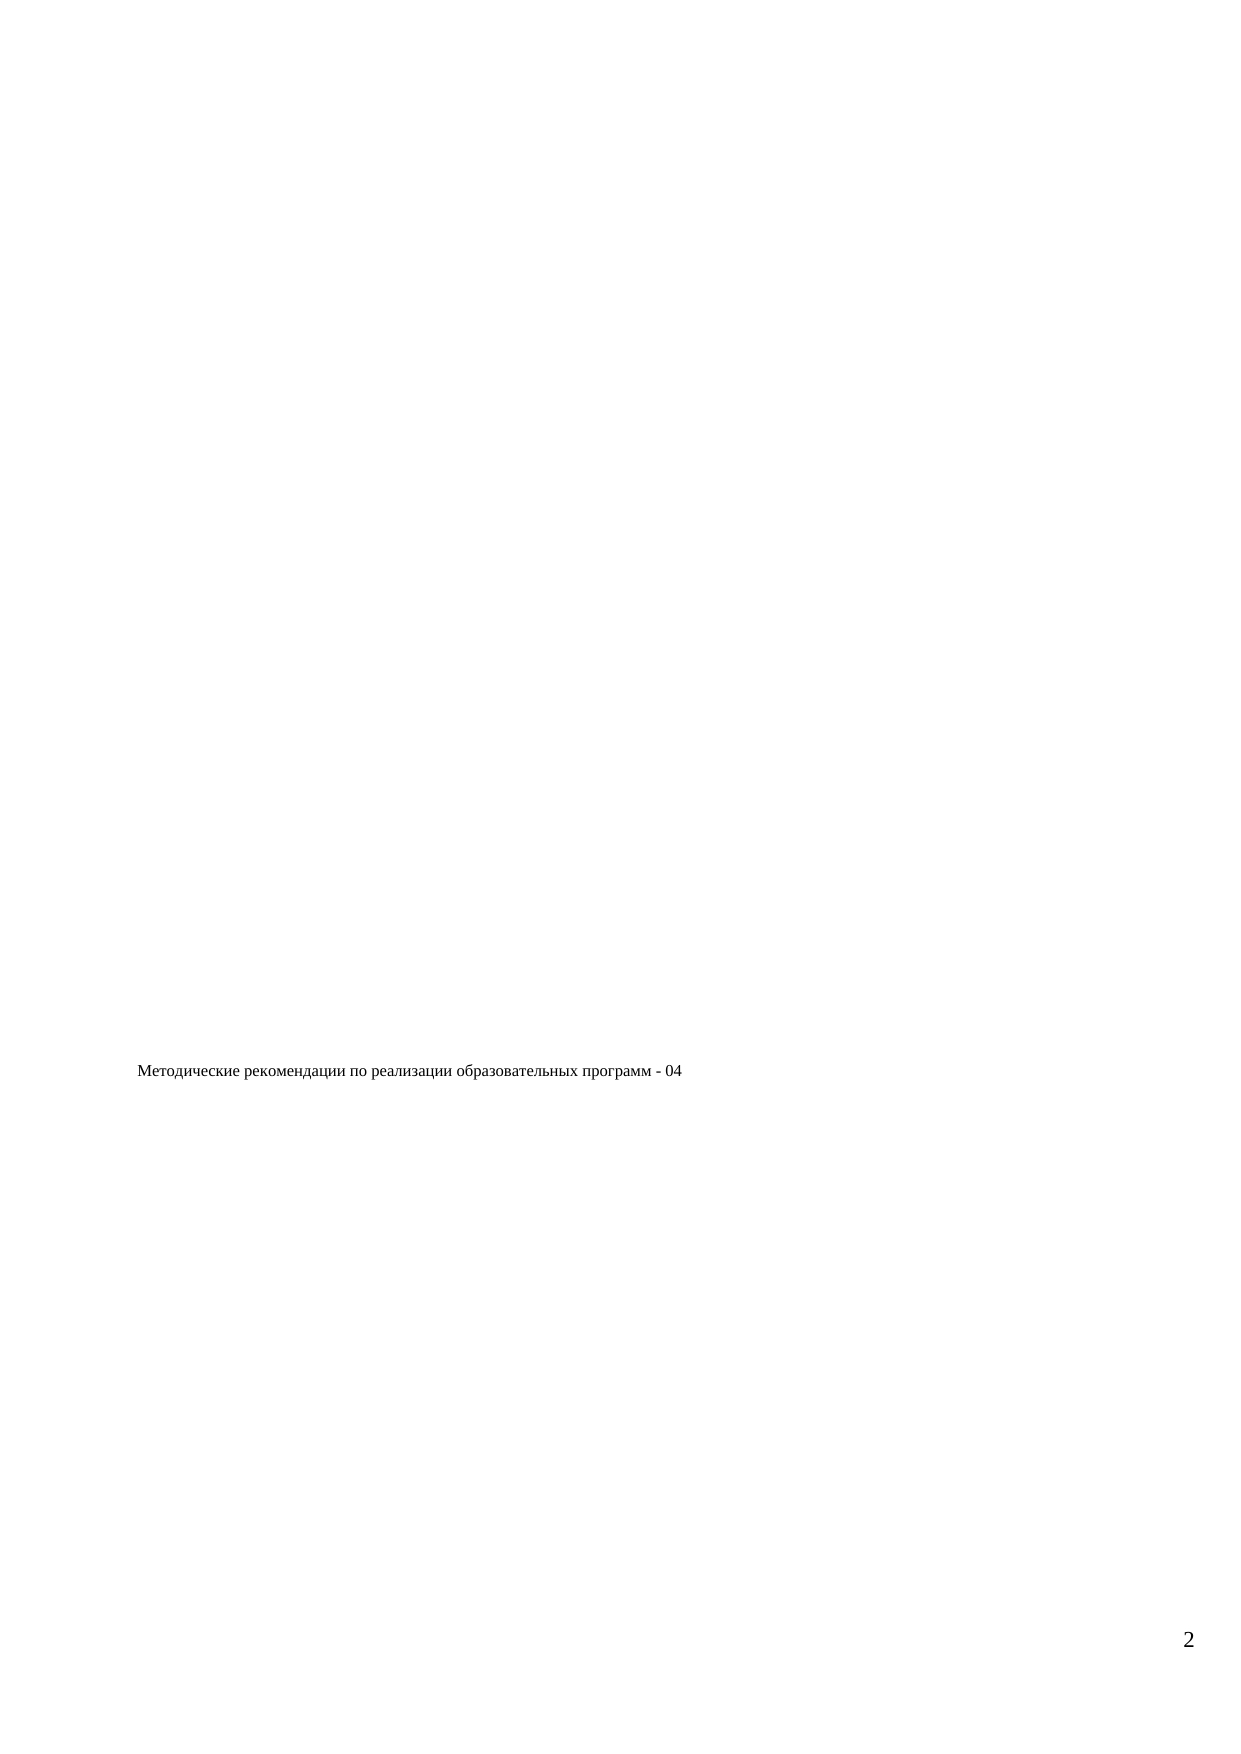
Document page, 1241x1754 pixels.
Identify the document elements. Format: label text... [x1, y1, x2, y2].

text Методические рекомендации по реализации образовательных программ - 04 [137, 1061, 1194, 1080]
